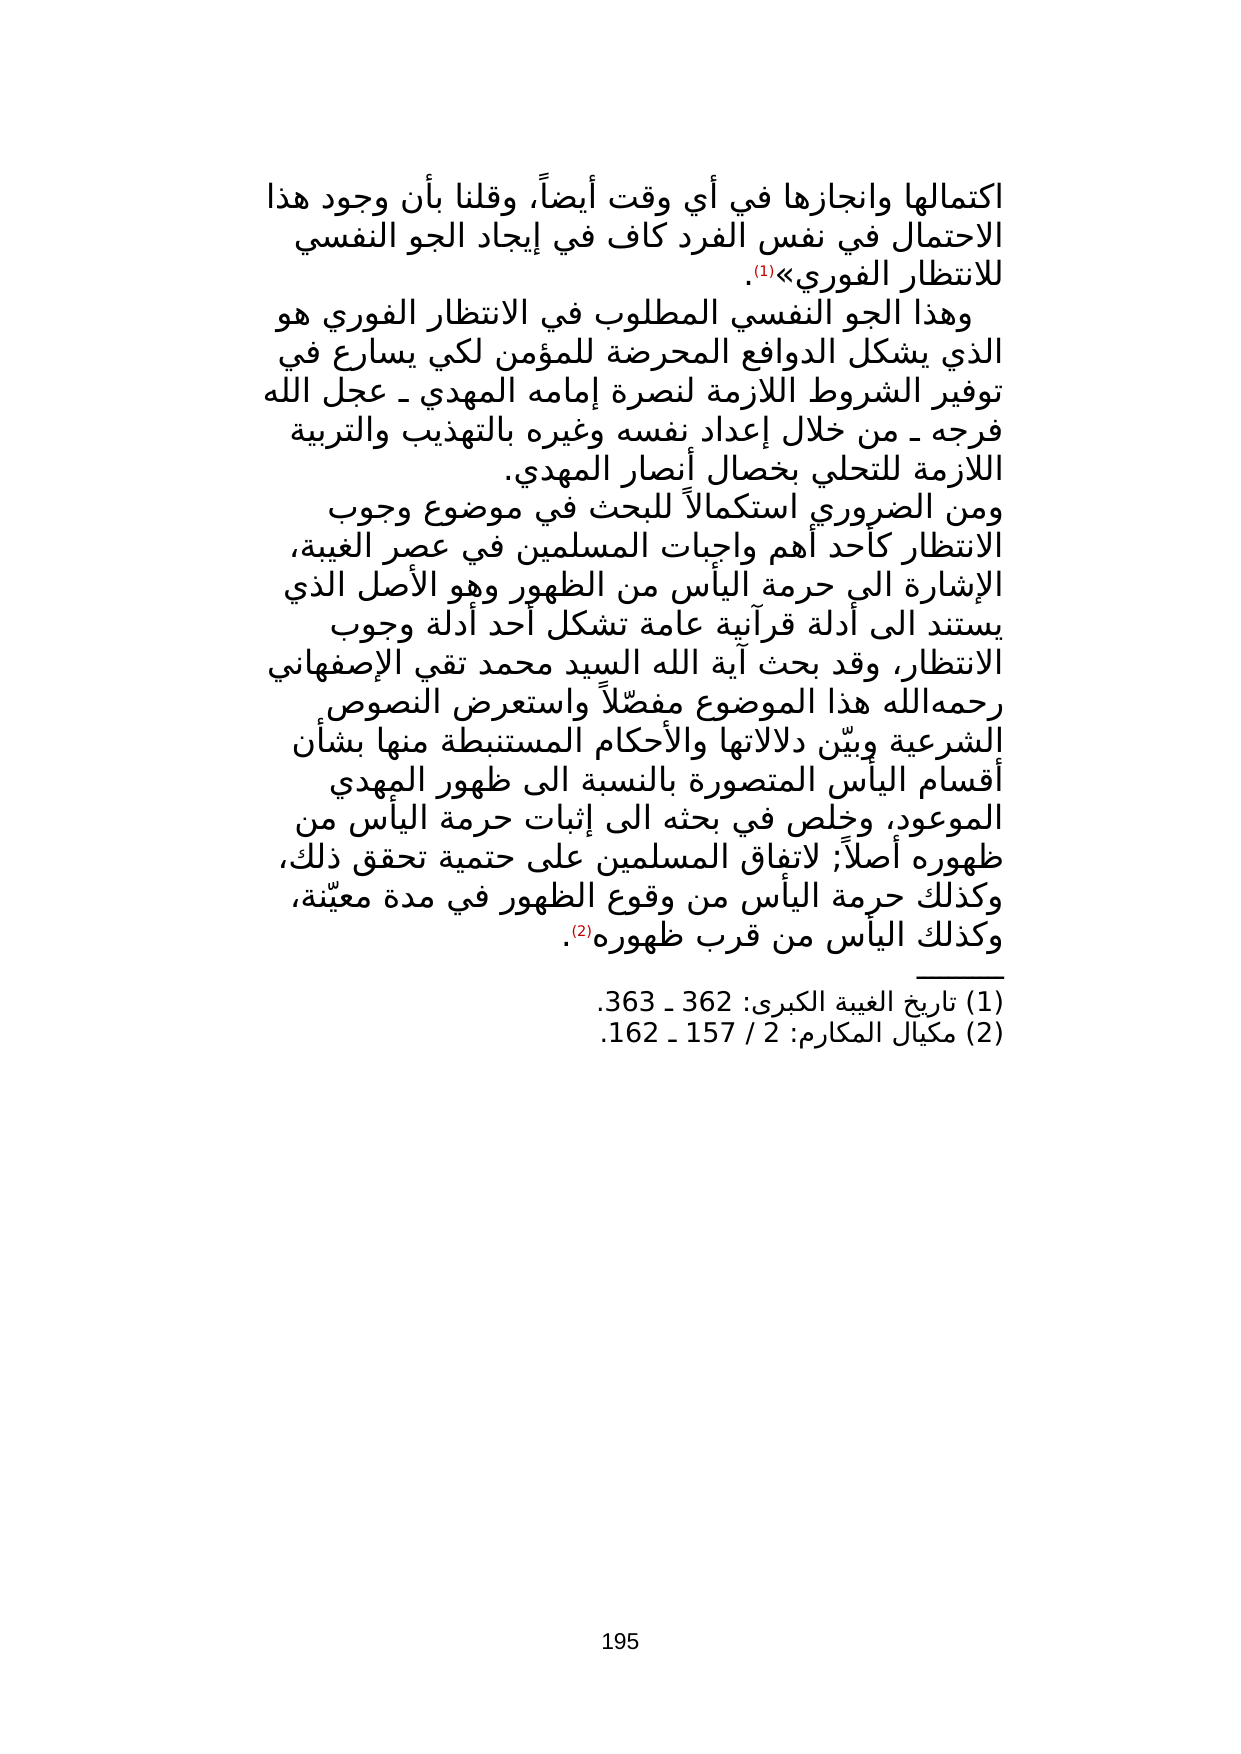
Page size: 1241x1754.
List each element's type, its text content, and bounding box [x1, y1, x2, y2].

text (1) تاريخ الغيبة الكبرى: 362 ـ 363. [236, 986, 1004, 1017]
text وهذا الجو النفسي المطلوب في الانتظار الفوري هو الذي يشكل الدوافع المحرضة للمؤمن لكي يسارع في توفير الشروط اللازمة لنصرة إمامه المهدي ـ عجل الله فرجه ـ من خلال إعداد نفسه وغيره بالتهذيب والتربية اللازمة للتحلي بخصال أنصار المهدي. ومن الضروري استكمالاً للبحث في موضوع وجوب الانتظار كأحد أهم واجبات المسلمين في عصر الغيبة، الإشارة الى حرمة اليأس من الظهور وهو الأصل الذي يستند الى أدلة قرآنية عامة تشكل أحد أدلة وجوب الانتظار، وقد بحث آية الله السيد محمد تقي الإصفهاني رحمه‌الله هذا الموضوع مفصّلاً واستعرض النصوص الشرعية وبيّن دلالاتها والأحكام المستنبطة منها بشأن أقسام اليأس المتصورة بالنسبة الى ظهور المهدي الموعود، وخلص في بحثه الى إثبات حرمة اليأس من ظهوره أصلاً; لاتفاق المسلمين على حتمية تحقق ذلك، وكذلك حرمة اليأس من وقوع الظهور في مدة معيّنة، وكذلك اليأس من قرب ظهوره(2). [236, 294, 1004, 954]
text اكتمالها وانجازها في أي وقت أيضاً، وقلنا بأن وجود هذا الاحتمال في نفس الفرد كاف في إيجاد الجو النفسي للانتظار الفوري»(1). [236, 177, 1004, 294]
text (2) مكيال المكارم: 2 / 157 ـ 162. [236, 1017, 1004, 1049]
text ـــــــــــ [236, 954, 1004, 986]
